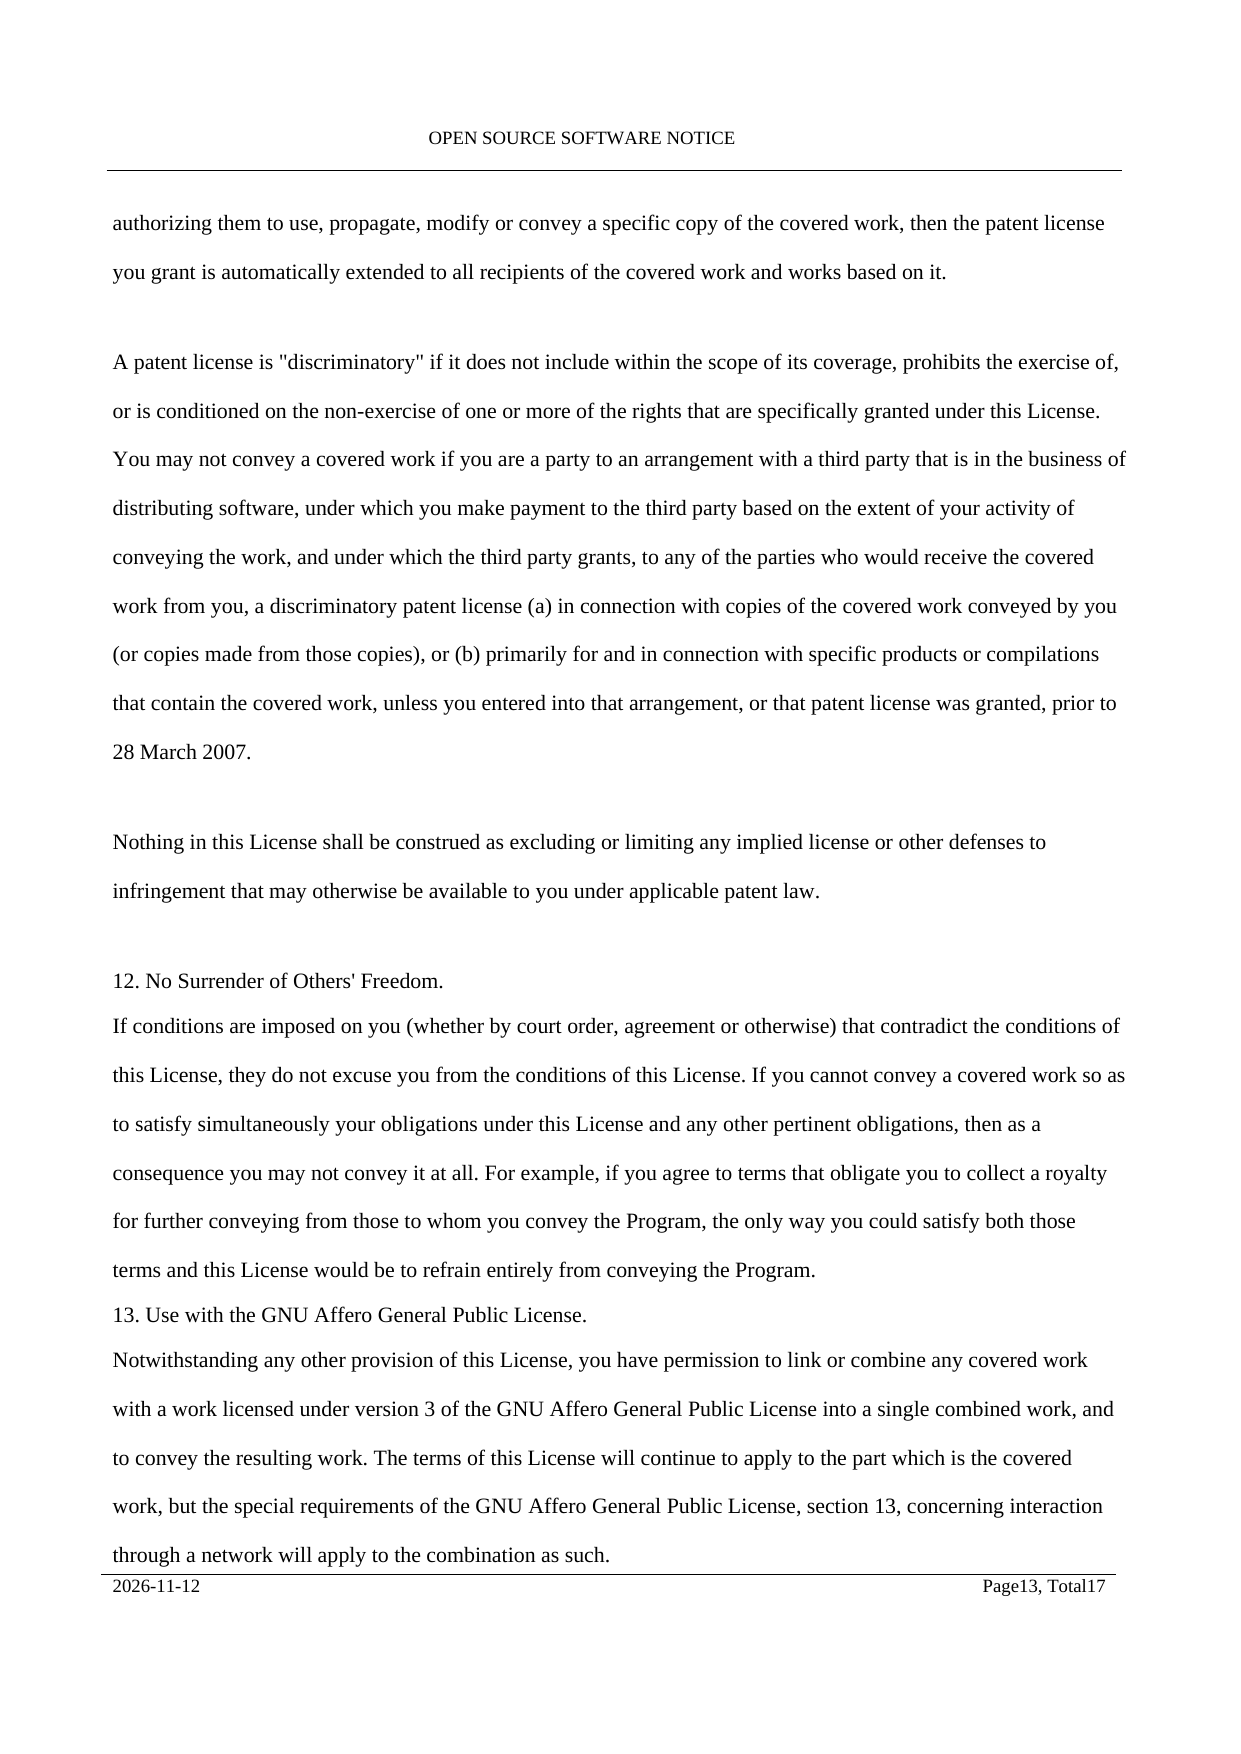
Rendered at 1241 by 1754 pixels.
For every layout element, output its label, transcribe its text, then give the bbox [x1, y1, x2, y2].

text A patent license is "discriminatory" if it does not include within the scope of its coverage, prohibits the exercise of, or is conditioned on the non-exercise of one or more of the rights that are specifically granted under this License. You may not convey a covered work if you are a party to an arrangement with a third party that is in the business of distributing software, under which you make payment to the third party based on the extent of your activity of conveying the work, and under which the third party grants, to any of the parties who would receive the covered work from you, a discriminatory patent license (a) in connection with copies of the covered work conveyed by you (or copies made from those copies), or (b) primarily for and in connection with specific products or compilations that contain the covered work, unless you entered into that arrangement, or that patent license was granted, prior to 28 March 2007. [112, 345, 1128, 768]
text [112, 206, 1128, 288]
text 12. No Surrender of Others' Freedom. [112, 964, 1128, 997]
text If conditions are imposed on you (whether by court order, agreement or otherwise) that contradict the conditions of this License, they do not excuse you from the conditions of this License. If you cannot convey a covered work so as to satisfy simultaneously your obligations under this License and any other pertinent obligations, then as a consequence you may not convey it at all. For example, if you agree to terms that obligate you to collect a royalty for further conveying from those to whom you convey the Program, the only way you could satisfy both those terms and this License would be to refrain entirely from conveying the Program. [112, 1009, 1128, 1286]
text 13. Use with the GNU Affero General Public License. [112, 1298, 1128, 1331]
text Notwithstanding any other provision of this License, you have permission to link or combine any covered work with a work licensed under version 3 of the GNU Affero General Public License into a single combined work, and to convey the resulting work. The terms of this License will continue to apply to the part which is the covered work, but the special requirements of the GNU Affero General Public License, section 13, concerning interaction through a network will apply to the combination as such. [112, 1343, 1128, 1571]
text Nothing in this License shall be construed as excluding or limiting any implied license or other defenses to infringement that may otherwise be available to you under applicable patent law. [112, 826, 1128, 907]
